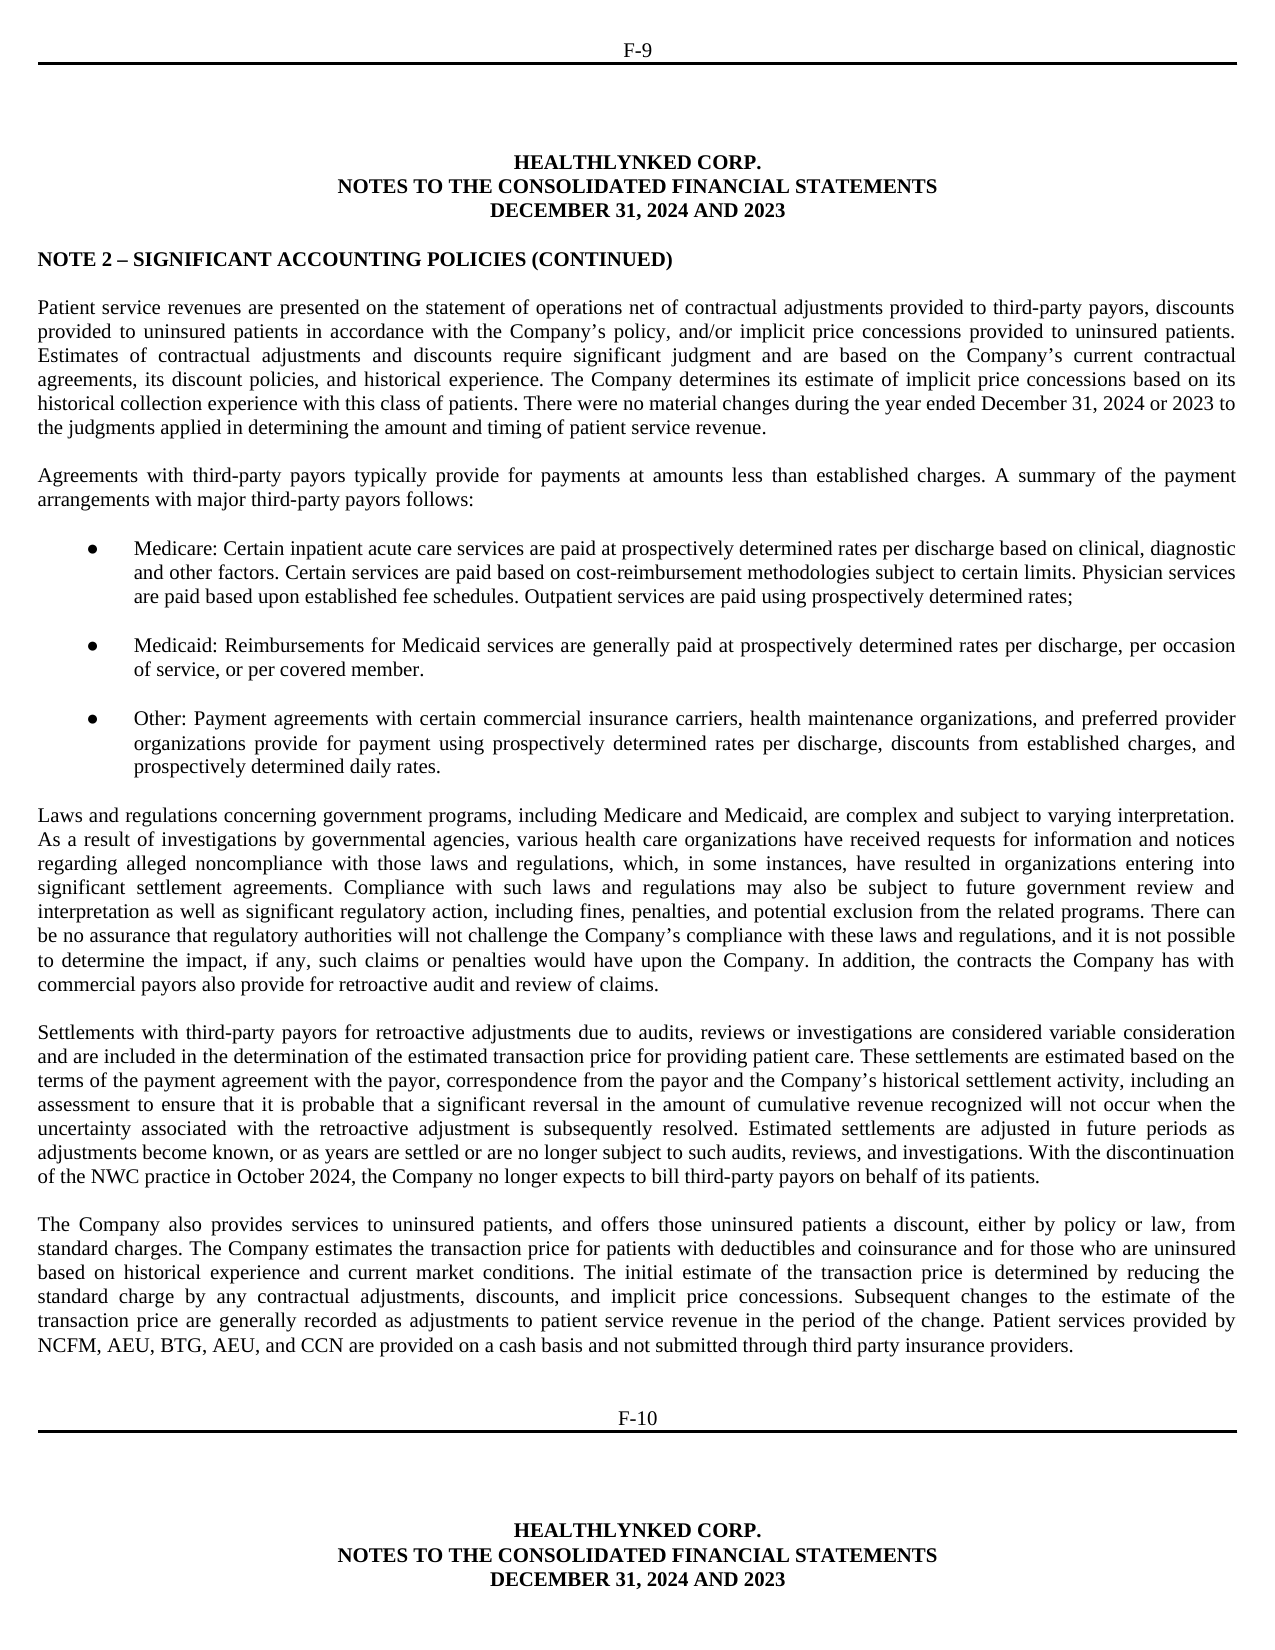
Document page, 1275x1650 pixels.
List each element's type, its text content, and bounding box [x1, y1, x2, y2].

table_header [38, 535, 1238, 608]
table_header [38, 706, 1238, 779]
text F-9 [37, 37, 1237, 65]
text Patient service revenues are presented on the statement of operations net of contractual adjustments provided to third-party payors, discounts provided to uninsured patients in accordance with the Company’s policy, and/or implicit price concessions provided to uninsured patients. Estimates of contractual adjustments and discounts require significant judgment and are based on the Company’s current contractual agreements, its discount policies, and historical experience. The Company determines its estimate of implicit price concessions based on its historical collection experience with this class of patients. There were no material changes during the year ended December 31, 2024 or 2023 to the judgments applied in determining the amount and timing of patient service revenue. [37, 295, 1237, 439]
text Settlements with third-party payors for retroactive adjustments due to audits, reviews or investigations are considered variable consideration and are included in the determination of the estimated transaction price for providing patient care. These settlements are estimated based on the terms of the payment agreement with the payor, correspondence from the payor and the Company’s historical settlement activity, including an assessment to ensure that it is probable that a significant reversal in the amount of cumulative revenue recognized will not occur when the uncertainty associated with the retroactive adjustment is subsequently resolved. Estimated settlements are adjusted in future periods as adjustments become known, or as years are settled or are no longer subject to such audits, reviews, and investigations. With the discontinuation of the NWC practice in October 2024, the Company no longer expects to bill third-party payors on behalf of its patients. [37, 1020, 1237, 1188]
text Agreements with third-party payors typically provide for payments at amounts less than established charges. A summary of the payment arrangements with major third-party payors follows: [37, 463, 1237, 511]
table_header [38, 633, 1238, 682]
text DECEMBER 31, 2024 AND 2023 [37, 1567, 1237, 1591]
text NOTE 2 – SIGNIFICANT ACCOUNTING POLICIES (CONTINUED) [37, 247, 1237, 271]
text Laws and regulations concerning government programs, including Medicare and Medicaid, are complex and subject to varying interpretation. As a result of investigations by governmental agencies, various health care organizations have received requests for information and notices regarding alleged noncompliance with those laws and regulations, which, in some instances, have resulted in organizations entering into significant settlement agreements. Compliance with such laws and regulations may also be subject to future government review and interpretation as well as significant regulatory action, including fines, penalties, and potential exclusion from the related programs. There can be no assurance that regulatory authorities will not challenge the Company’s compliance with these laws and regulations, and it is not possible to determine the impact, if any, such claims or penalties would have upon the Company. In addition, the contracts the Company has with commercial payors also provide for retroactive audit and review of claims. [37, 803, 1237, 996]
text NOTES TO THE CONSOLIDATED FINANCIAL STATEMENTS [37, 174, 1237, 198]
text HEALTHLYNKED CORP. [37, 1518, 1237, 1542]
text F-10 [37, 1406, 1237, 1433]
text NOTES TO THE CONSOLIDATED FINANCIAL STATEMENTS [37, 1542, 1237, 1567]
text The Company also provides services to uninsured patients, and offers those uninsured patients a discount, either by policy or law, from standard charges. The Company estimates the transaction price for patients with deductibles and coinsurance and for those who are uninsured based on historical experience and current market conditions. The initial estimate of the transaction price is determined by reducing the standard charge by any contractual adjustments, discounts, and implicit price concessions. Subsequent changes to the estimate of the transaction price are generally recorded as adjustments to patient service revenue in the period of the change. Patient services provided by NCFM, AEU, BTG, AEU, and CCN are provided on a cash basis and not submitted through third party insurance providers. [37, 1212, 1237, 1357]
text DECEMBER 31, 2024 AND 2023 [37, 198, 1237, 222]
text HEALTHLYNKED CORP. [37, 150, 1237, 174]
